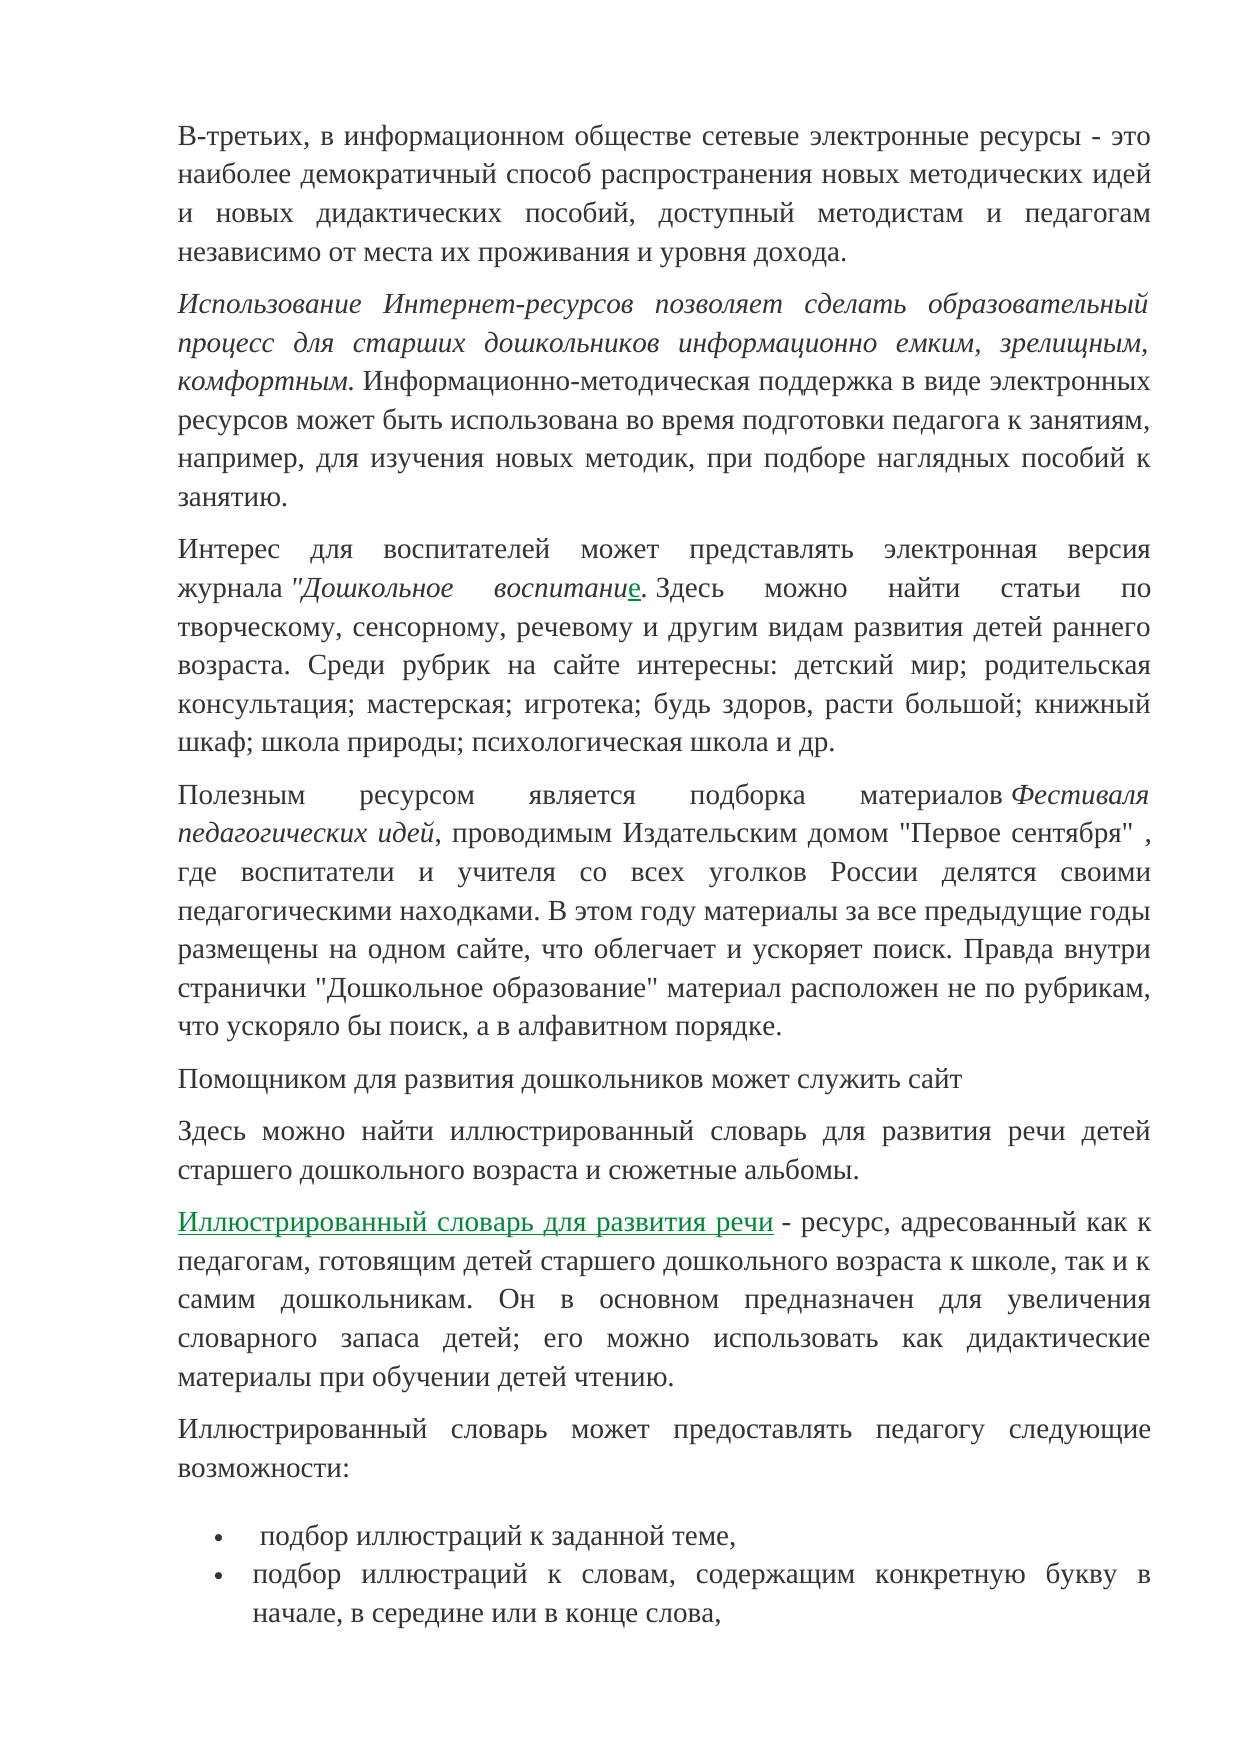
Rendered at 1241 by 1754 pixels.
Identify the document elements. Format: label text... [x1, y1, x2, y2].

text Помощником для развития дошкольников может служить сайт [177, 1061, 1152, 1094]
text Интерес для воспитателей может представлять электронная версия журнала "Дошкольное воспитание. Здесь можно найти статьи по творческому, сенсорному, речевому и другим видам развития детей раннего возраста. Среди рубрик на сайте интересны: детский мир; родительская консультация; мастерская; игротека; будь здоров, расти большой; книжный шкаф; школа природы; психологическая школа и др. [177, 532, 1152, 758]
text Здесь можно найти иллюстрированный словарь для развития речи детей старшего дошкольного возраста и сюжетные альбомы. [177, 1113, 1152, 1186]
text Иллюстрированный словарь может предоставлять педагогу следующие возможности: [177, 1411, 1152, 1483]
list подбор иллюстраций к словам, содержащим конкретную букву в начале, в середине или в конце слова, [215, 1556, 1152, 1628]
text В-третьих, в информационном обществе сетевые электронные ресурсы - это наиболее демократичный способ распространения новых методических идей и новых дидактических пособий, доступный методистам и педагогам независимо от места их проживания и уровня дохода. [177, 118, 1152, 267]
text Использование Интернет-ресурсов позволяет сделать образовательный процесс для старших дошкольников информационно емким, зрелищным, комфортным. Информационно-методическая поддержка в виде электронных ресурсов может быть использована во время подготовки педагога к занятиям, например, для изучения новых методик, при подборе наглядных пособий к занятию. [177, 286, 1152, 513]
text Иллюстрированный словарь для развития речи - ресурс, адресованный как к педагогам, готовящим детей старшего дошкольного возраста к школе, так и к самим дошкольникам. Он в основном предназначен для увеличения словарного запаса детей; его можно использовать как дидактические материалы при обучении детей чтению. [177, 1204, 1152, 1392]
list подбор иллюстраций к заданной теме, [215, 1518, 1152, 1551]
text Полезным ресурсом является подборка материалов Фестиваля педагогических идей, проводимым Издательским домом "Первое сентября" , где воспитатели и учителя со всех уголков России делятся своими педагогическими находками. В этом году материалы за все предыдущие годы размещены на одном сайте, что облегчает и ускоряет поиск. Правда внутри странички "Дошкольное образование" материал расположен не по рубрикам, что ускоряло бы поиск, а в алфавитном порядке. [177, 777, 1152, 1042]
